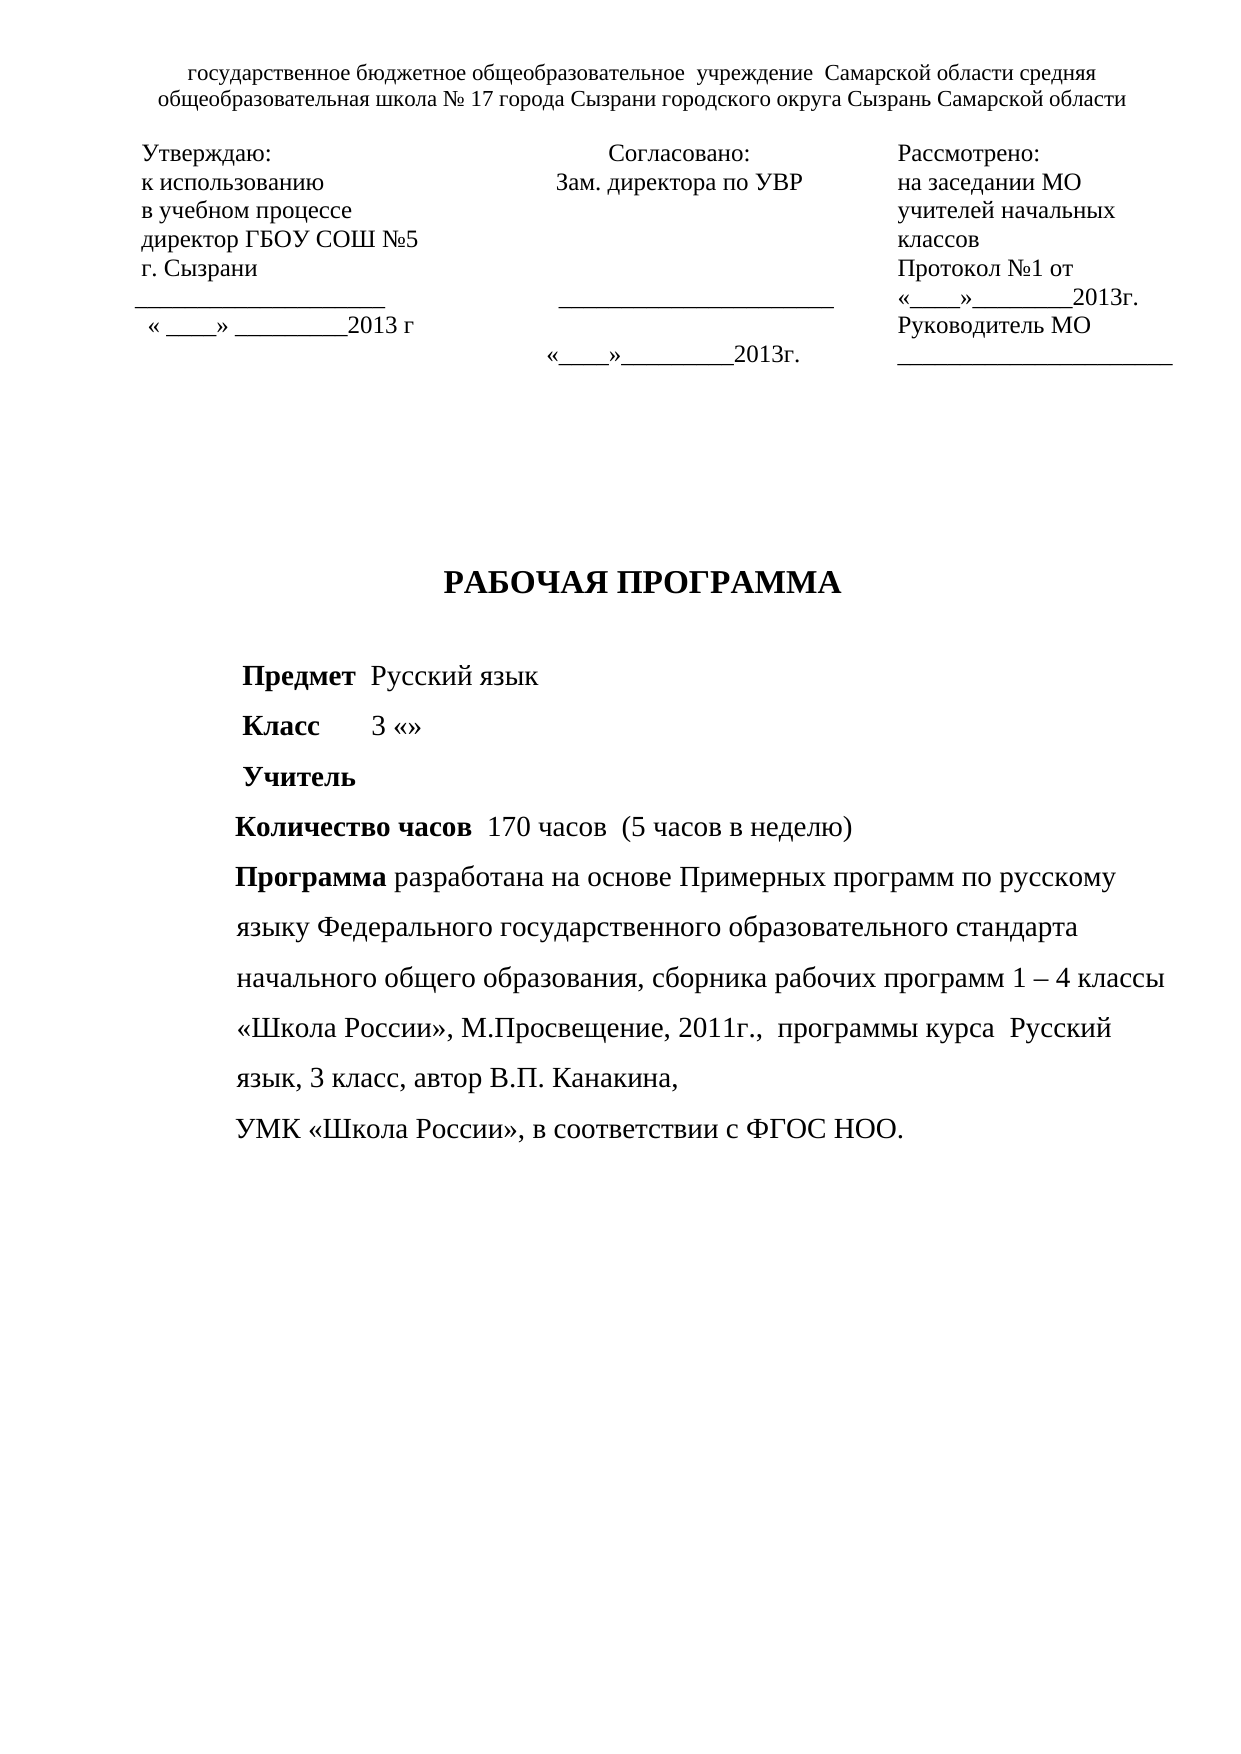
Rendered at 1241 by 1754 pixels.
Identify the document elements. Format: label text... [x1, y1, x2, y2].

text Количество часов 170 часов (5 часов в неделю) [103, 809, 1181, 842]
table_header Согласовано: Зам. директора по УВР ______________________ «____»_________2013г. [473, 138, 886, 423]
table_header Рассмотрено: на заседании МО учителей начальных классов Протокол №1 от «____»________2013г. Руководитель МО ______________________ [886, 138, 1192, 423]
text УМК «Школа России», в соответствии с ФГОС НОО. [89, 1111, 1181, 1144]
table_header Утверждаю: к использованию в учебном процессе директор ГБОУ СОШ №5 г. Сызрани ____________________ « ____» _________2013 г [92, 138, 472, 423]
title государственное бюджетное общеобразовательное учреждение Самарской области средняя общеобразовательная школа № 17 города Сызрани городского округа Сызрань Самарской области [103, 59, 1181, 112]
text Программа разработана на основе Примерных программ по русскому языку Федерального государственного образовательного стандарта начального общего образования, сборника рабочих программ 1 – 4 классы «Школа России», М.Просвещение, 2011г., программы курса Русский язык, 3 класс, автор В.П. Канакина, [103, 859, 1181, 1094]
text РАБОЧАЯ ПРОГРАММА [103, 562, 1181, 601]
text Класс 3 «» [103, 708, 1181, 742]
text Предмет Русский язык [103, 658, 1181, 692]
text Учитель [103, 759, 1181, 792]
